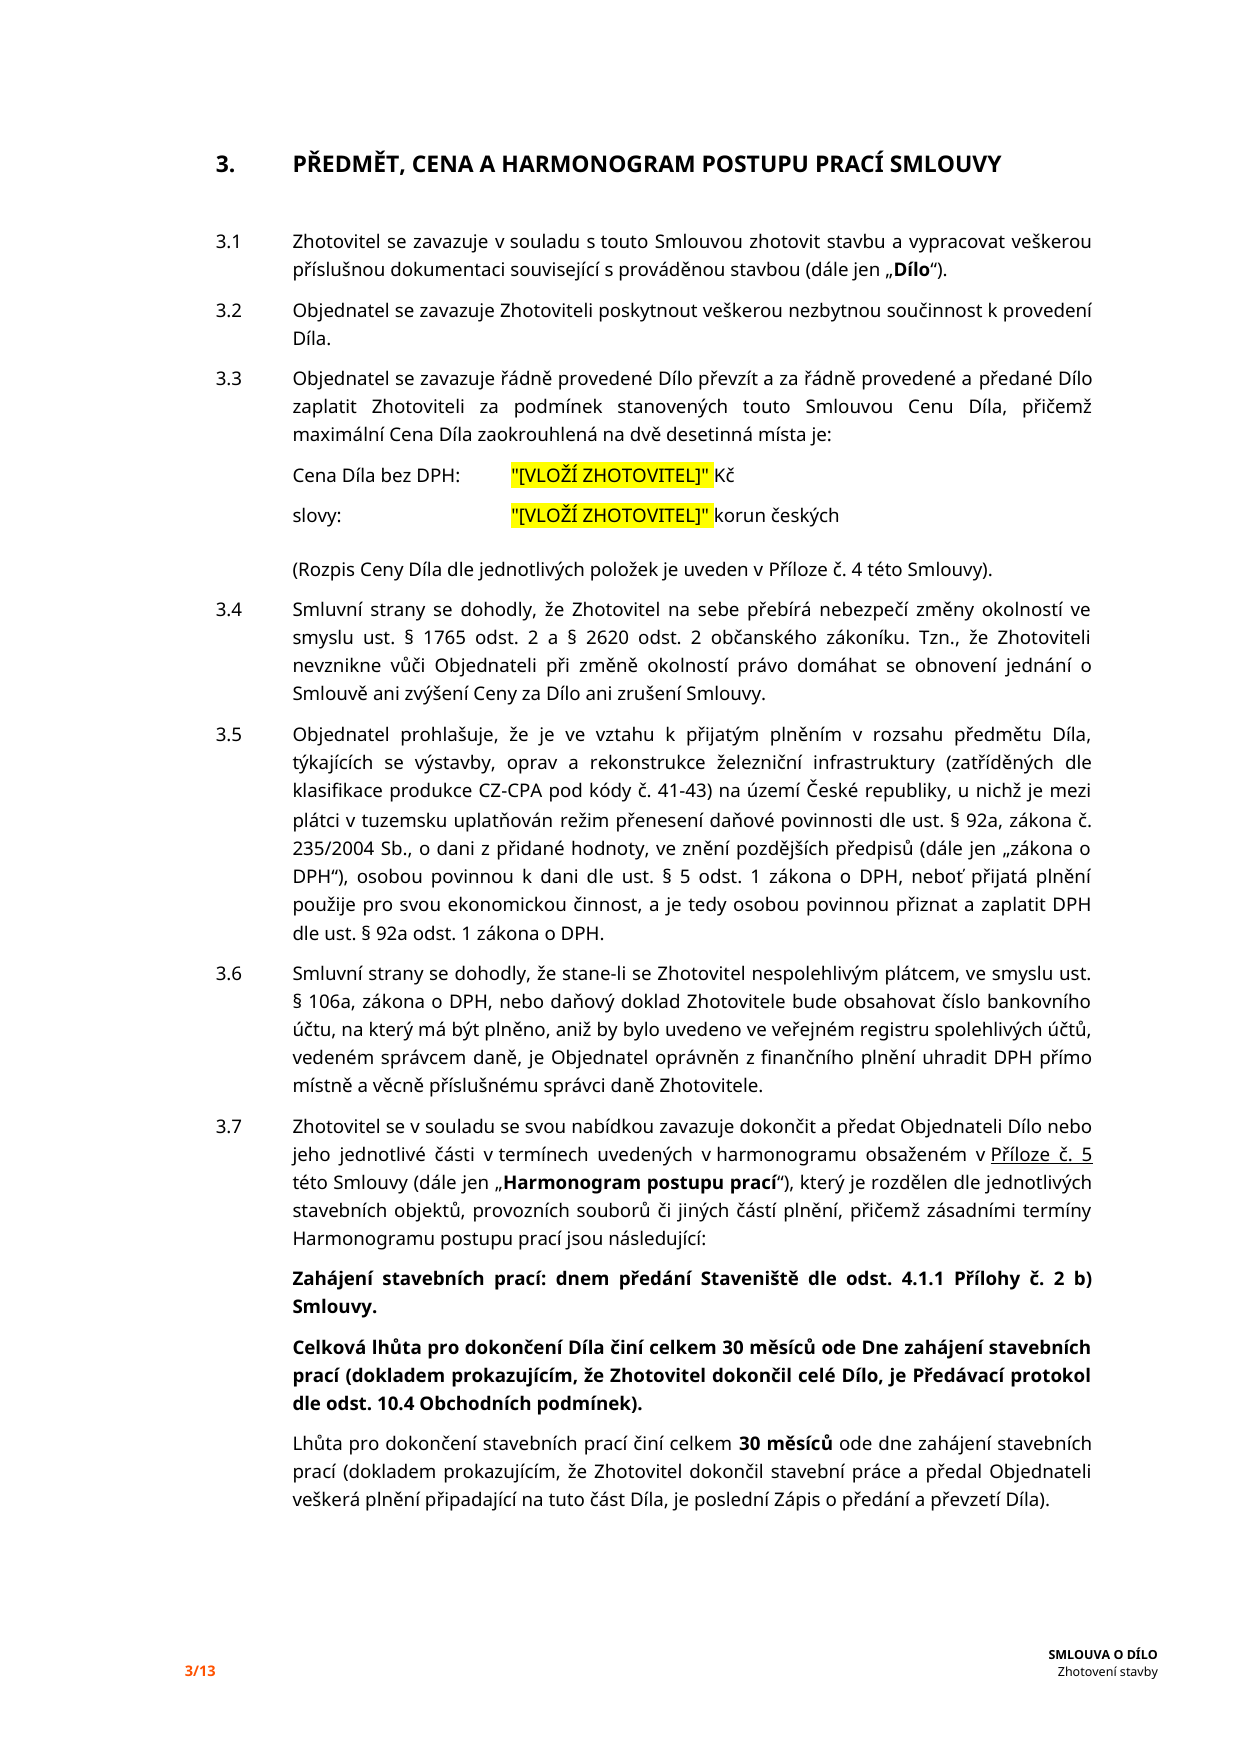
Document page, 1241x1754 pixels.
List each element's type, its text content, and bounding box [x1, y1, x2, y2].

text Objednatel prohlašuje, že je ve vztahu k přijatým plněním v rozsahu předmětu Díla, týkajících se výstavby, oprav a rekonstrukce železniční infrastruktury (zatříděných dle klasifikace produkce CZ-CPA pod kódy č. 41-43) na území České republiky, u nichž je mezi plátci v tuzemsku uplatňován režim přenesení daňové povinnosti dle ust. § 92a, zákona č. 235/2004 Sb., o dani z přidané hodnoty, ve znění pozdějších předpisů (dále jen „zákona o DPH“), osobou povinnou k dani dle ust. § 5 odst. 1 zákona o DPH, neboť přijatá plnění použije pro svou ekonomickou činnost, a je tedy osobou povinnou přiznat a zaplatit DPH dle ust. § 92a odst. 1 zákona o DPH. [216, 721, 1093, 945]
text Zhotovitel se v souladu se svou nabídkou zavazuje dokončit a předat Objednateli Dílo nebo jeho jednotlivé části v termínech uvedených v harmonogramu obsaženém v Příloze č. 5 této Smlouvy (dále jen „Harmonogram postupu prací“), který je rozdělen dle jednotlivých stavebních objektů, provozních souborů či jiných částí plnění, přičemž zásadními termíny Harmonogramu postupu prací jsou následující: [216, 1113, 1093, 1251]
text Zahájení stavebních prací: dnem předání Staveniště dle odst. 4.1.1 Přílohy č. 2 b) Smlouvy. [292, 1266, 1093, 1319]
text slovy: korun českých [714, 503, 1093, 528]
text Smluvní strany se dohodly, že Zhotovitel na sebe přebírá nebezpečí změny okolností ve smyslu ust. § 1765 odst. 2 a § 2620 odst. 2 občanského zákoníku. Tzn., že Zhotoviteli nevznikne vůči Objednateli při změně okolností právo domáhat se obnovení jednání o Smlouvě ani zvýšení Ceny za Dílo ani zrušení Smlouvy. [216, 596, 1093, 706]
text slovy: korun českých [292, 503, 511, 528]
text Zhotovitel se zavazuje v souladu s touto Smlouvou zhotovit stavbu a vypracovat veškerou příslušnou dokumentaci související s prováděnou stavbou (dále jen „Dílo“). [216, 229, 1093, 282]
text Smluvní strany se dohodly, že stane-li se Zhotovitel nespolehlivým plátcem, ve smyslu ust. § 106a, zákona o DPH, nebo daňový doklad Zhotovitele bude obsahovat číslo bankovního účtu, na který má být plněno, aniž by bylo uvedeno ve veřejném registru spolehlivých účtů, vedeném správcem daně, je Objednatel oprávněn z finančního plnění uhradit DPH přímo místně a věcně příslušnému správci daně Zhotovitele. [216, 960, 1093, 1098]
text (Rozpis Ceny Díla dle jednotlivých položek je uveden v Příloze č. 4 této Smlouvy). [292, 556, 1093, 581]
text Cena Díla bez DPH: Kč [292, 462, 511, 488]
text Cena Díla bez DPH: Kč [714, 462, 1093, 488]
text Objednatel se zavazuje Zhotoviteli poskytnout veškerou nezbytnou součinnost k provedení Díla. [216, 297, 1093, 351]
text Objednatel se zavazuje řádně provedené Dílo převzít a za řádně provedené a předané Dílo zaplatit Zhotoviteli za podmínek stanovených touto Smlouvou Cenu Díla, přičemž maximální Cena Díla zaokrouhlená na dvě desetinná místa je: [216, 366, 1093, 447]
text Lhůta pro dokončení stavebních prací činí celkem 30 měsíců ode dne zahájení stavebních prací (dokladem prokazujícím, že Zhotovitel dokončil stavební práce a předal Objednateli veškerá plnění připadající na tuto část Díla, je poslední Zápis o předání a převzetí Díla). [292, 1431, 1093, 1512]
text Celková lhůta pro dokončení Díla činí celkem 30 měsíců ode Dne zahájení stavebních prací (dokladem prokazujícím, že Zhotovitel dokončil celé Dílo, je Předávací protokol dle odst. 10.4 Obchodních podmínek). [292, 1334, 1093, 1416]
text PŘEDMĚT, CENA A HARMONOGRAM POSTUPU PRACÍ SMLOUVY [216, 147, 1093, 179]
